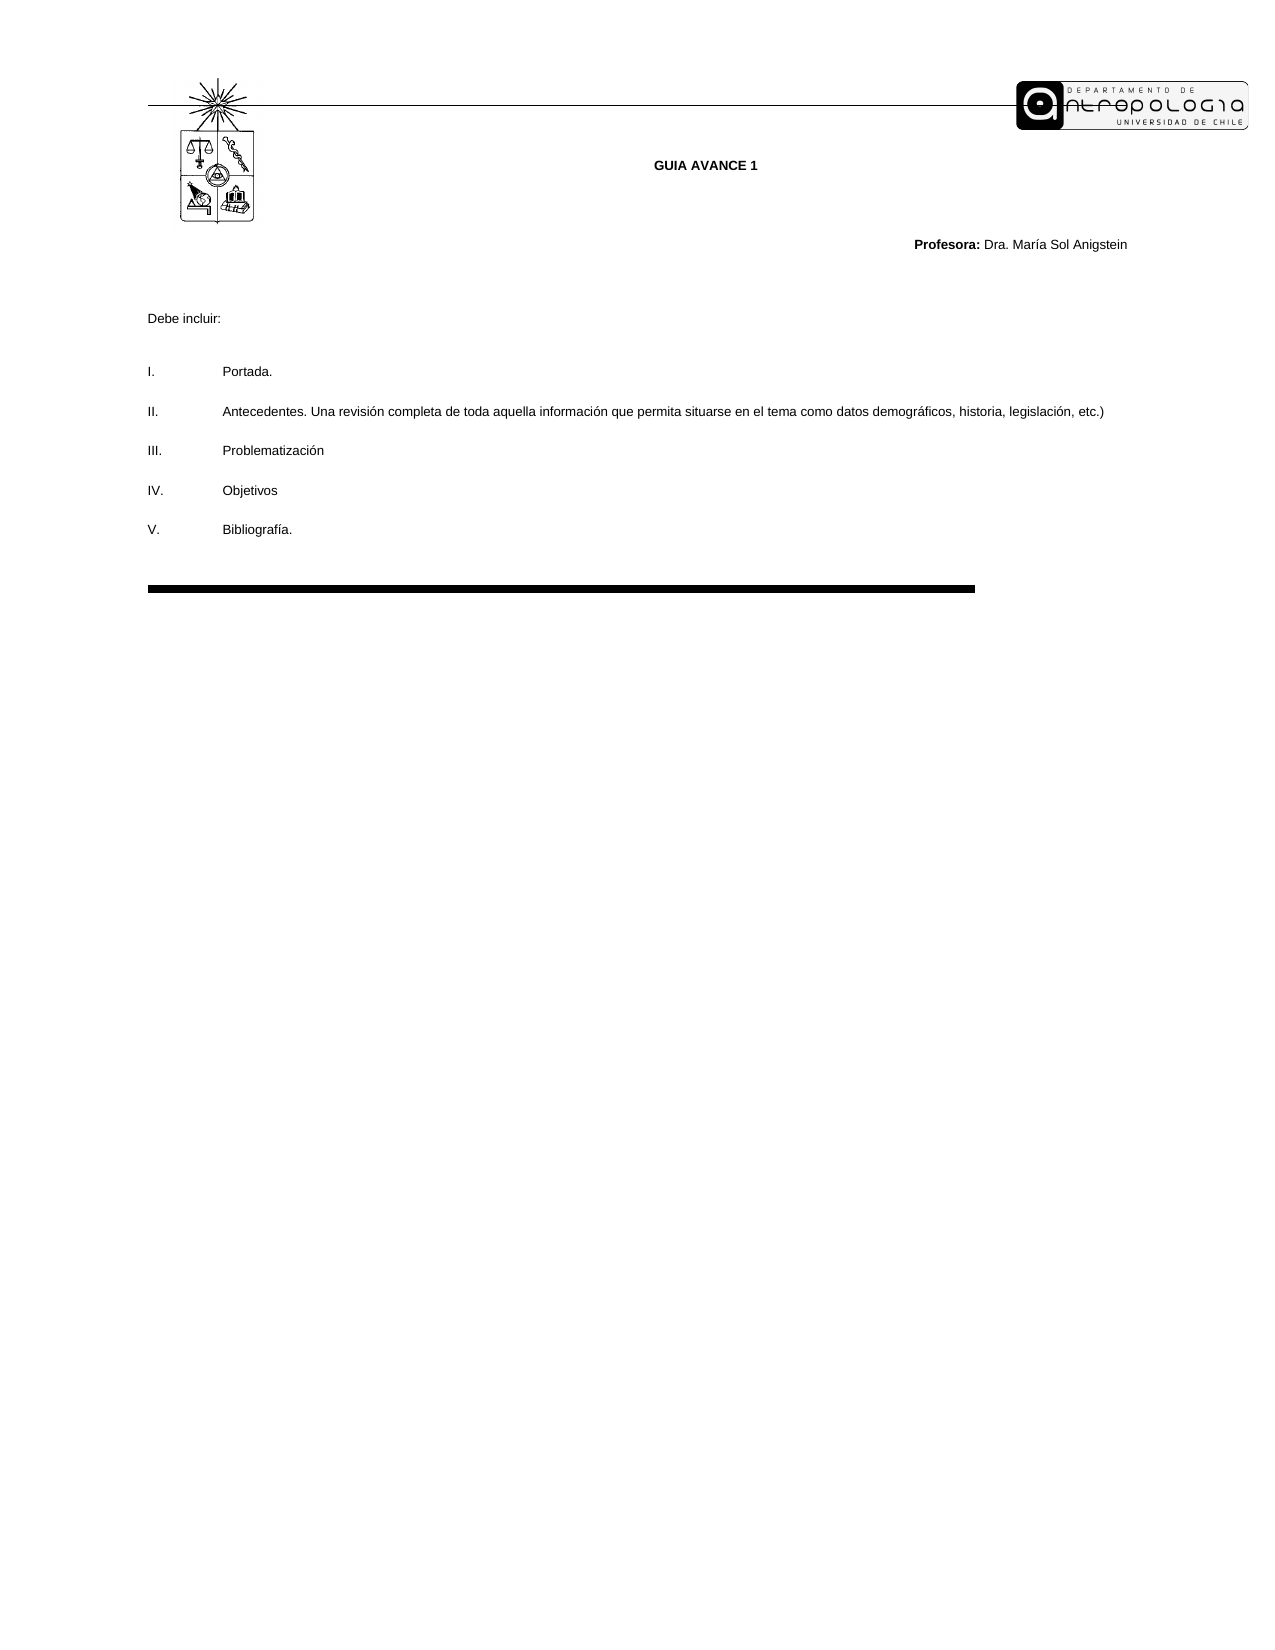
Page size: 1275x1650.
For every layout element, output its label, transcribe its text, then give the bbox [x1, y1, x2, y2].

list Objetivos [147, 472, 1127, 498]
list Problematización [147, 432, 1127, 458]
list Portada. [147, 353, 1127, 379]
list Bibliografía. [147, 511, 1127, 537]
list Antecedentes. Una revisión completa de toda aquella información que permita situarse en el tema como datos demográficos, historia, legislación, etc.) [147, 393, 1127, 419]
picture [1016, 81, 1249, 130]
picture [172, 173, 266, 226]
text GUIA AVANCE 1 [147, 147, 1127, 173]
picture [172, 106, 266, 147]
text Debe incluir: [147, 301, 1127, 327]
text Profesora: Dra. María Sol Anigstein [147, 226, 1127, 252]
picture [172, 78, 266, 105]
